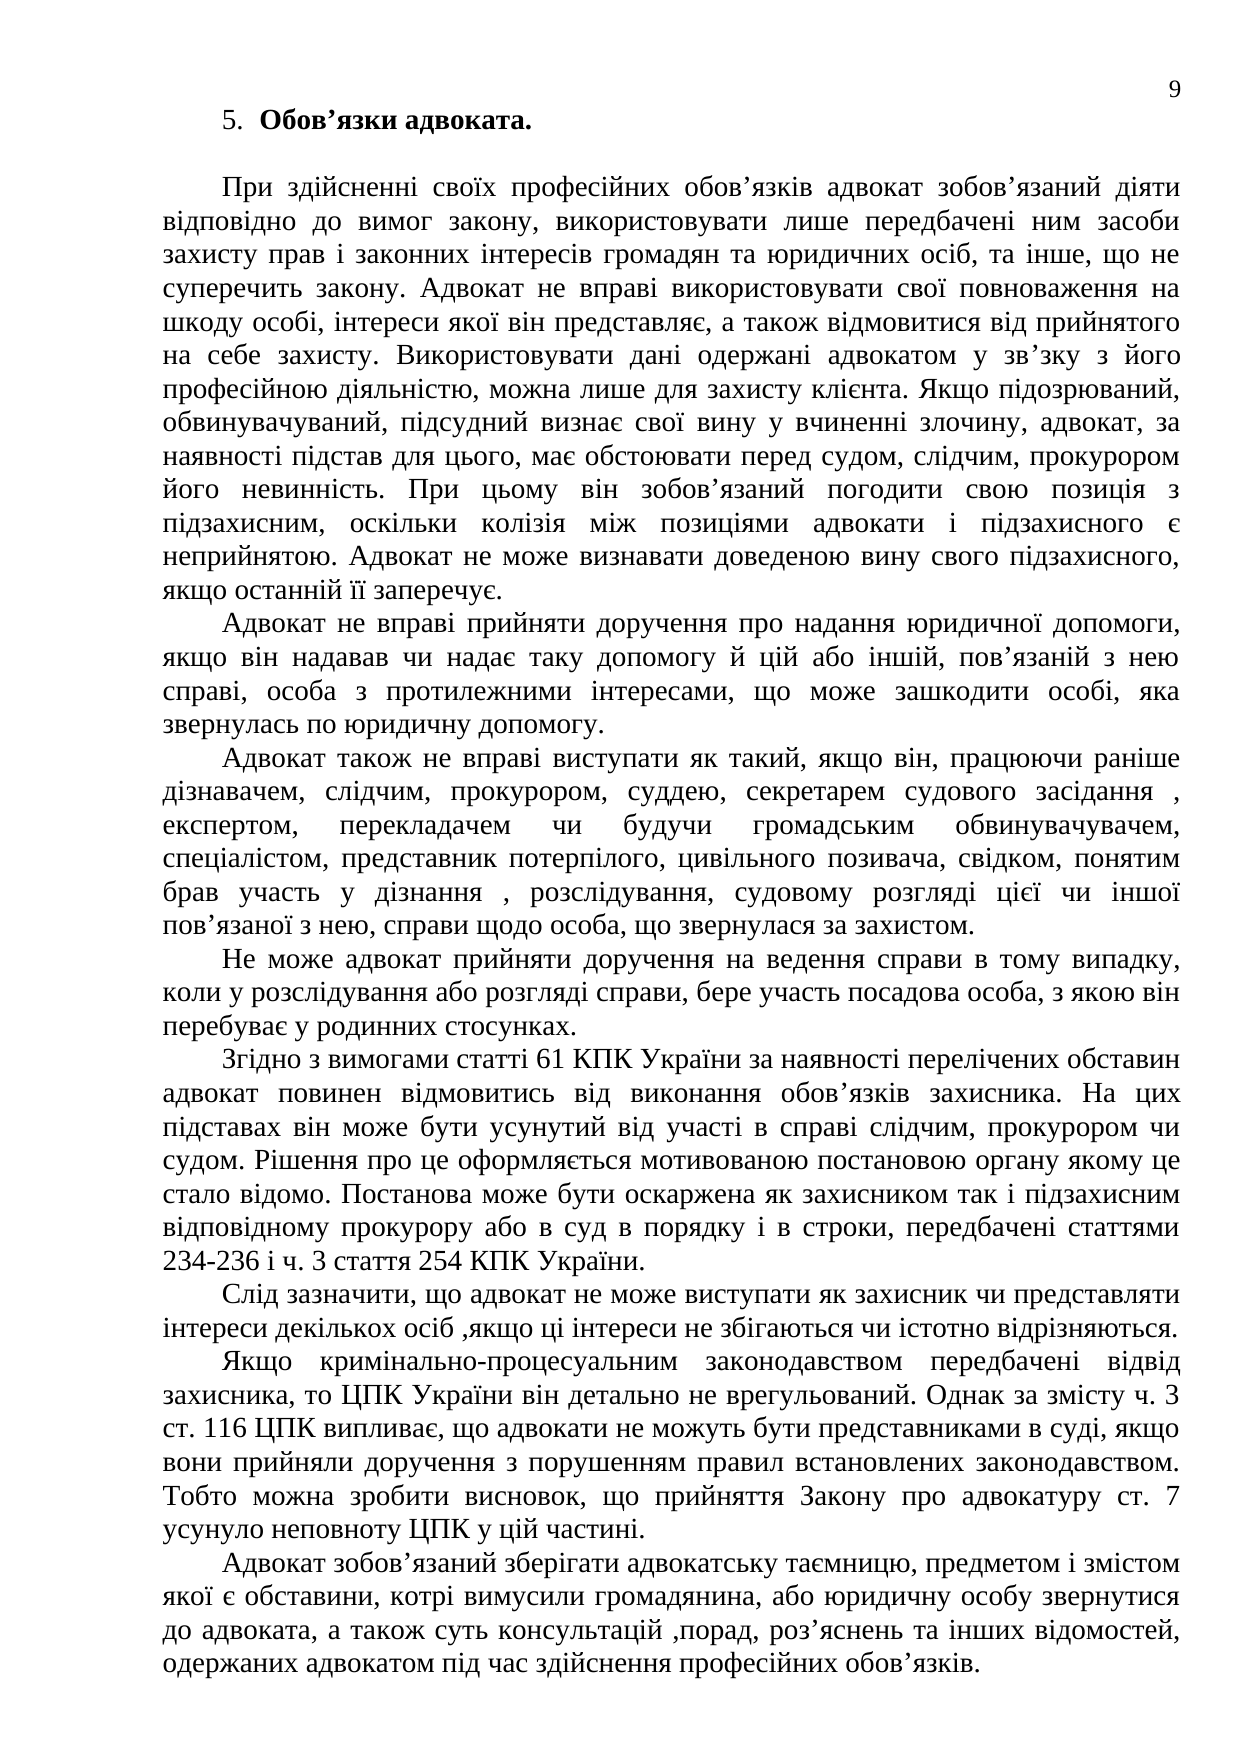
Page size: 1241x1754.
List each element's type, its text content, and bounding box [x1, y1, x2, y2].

text Не може адвокат прийняти доручення на ведення справи в тому випадку, коли у розслідування або розгляді справи, бере участь посадова особа, з якою він перебуває у родинних стосунках. [162, 941, 1181, 1042]
text При здійсненні своїх професійних обов’язків адвокат зобов’язаний діяти відповідно до вимог закону, використовувати лише передбачені ним засоби захисту прав і законних інтересів громадян та юридичних осіб, та інше, що не суперечить закону. Адвокат не вправі використовувати свої повноваження на шкоду особі, інтереси якої він представляє, а також відмовитися від прийнятого на себе захисту. Використовувати дані одержані адвокатом у зв’зку з його професійною діяльністю, можна лише для захисту клієнта. Якщо підозрюваний, обвинувачуваний, підсудний визнає свої вину у вчиненні злочину, адвокат, за наявності підстав для цього, має обстоювати перед судом, слідчим, прокурором його невинність. При цьому він зобов’язаний погодити свою позиція з підзахисним, оскільки колізія між позиціями адвокати і підзахисного є неприйнятою. Адвокат не може визнавати доведеною вину свого підзахисного, якщо останній її заперечує. [162, 169, 1181, 606]
text Згідно з вимогами статті 61 КПК України за наявності перелічених обставин адвокат повинен відмовитись від виконання обов’язків захисника. На цих підставах він може бути усунутий від участі в справі слідчим, прокурором чи судом. Рішення про це оформляється мотивованою постановою органу якому це стало відомо. Постанова може бути оскаржена як захисником так і підзахисним відповідному прокурору або в суд в порядку і в строки, передбачені статтями 234-236 і ч. 3 стаття 254 КПК України. [162, 1042, 1181, 1276]
text Адвокат не вправі прийняти доручення про надання юридичної допомоги, якщо він надавав чи надає таку допомогу й цій або іншій, пов’язаній з нею справі, особа з протилежними інтересами, що може зашкодити особі, яка звернулась по юридичну допомогу. [162, 606, 1181, 740]
text Якщо кримінально-процесуальним законодавством передбачені відвід захисника, то ЦПК України він детально не врегульований. Однак за змісту ч. 3 ст. 116 ЦПК випливає, що адвокати не можуть бути представниками в суді, якщо вони прийняли доручення з порушенням правил встановлених законодавством. Тобто можна зробити висновок, що прийняття Закону про адвокатуру ст. 7 усунуло неповноту ЦПК у цій частині. [162, 1343, 1181, 1545]
list Обов’язки адвоката. [222, 102, 1181, 136]
text Слід зазначити, що адвокат не може виступати як захисник чи представляти інтереси декількох осіб ,якщо ці інтереси не збігаються чи істотно відрізняються. [162, 1276, 1181, 1343]
text Адвокат зобов’язаний зберігати адвокатську таємницю, предметом і змістом якої є обставини, котрі вимусили громадянина, або юридичну особу звернутися до адвоката, а також суть консультацій ,порад, роз’яснень та інших відомостей, одержаних адвокатом під час здійснення професійних обов’язків. [162, 1545, 1181, 1679]
text Адвокат також не вправі виступати як такий, якщо він, працюючи раніше дізнавачем, слідчим, прокурором, суддею, секретарем судового засідання , експертом, перекладачем чи будучи громадським обвинувачувачем, спеціалістом, представник потерпілого, цивільного позивача, свідком, понятим брав участь у дізнання , розслідування, судовому розгляді цієї чи іншої пов’язаної з нею, справи щодо особа, що звернулася за захистом. [162, 740, 1181, 941]
